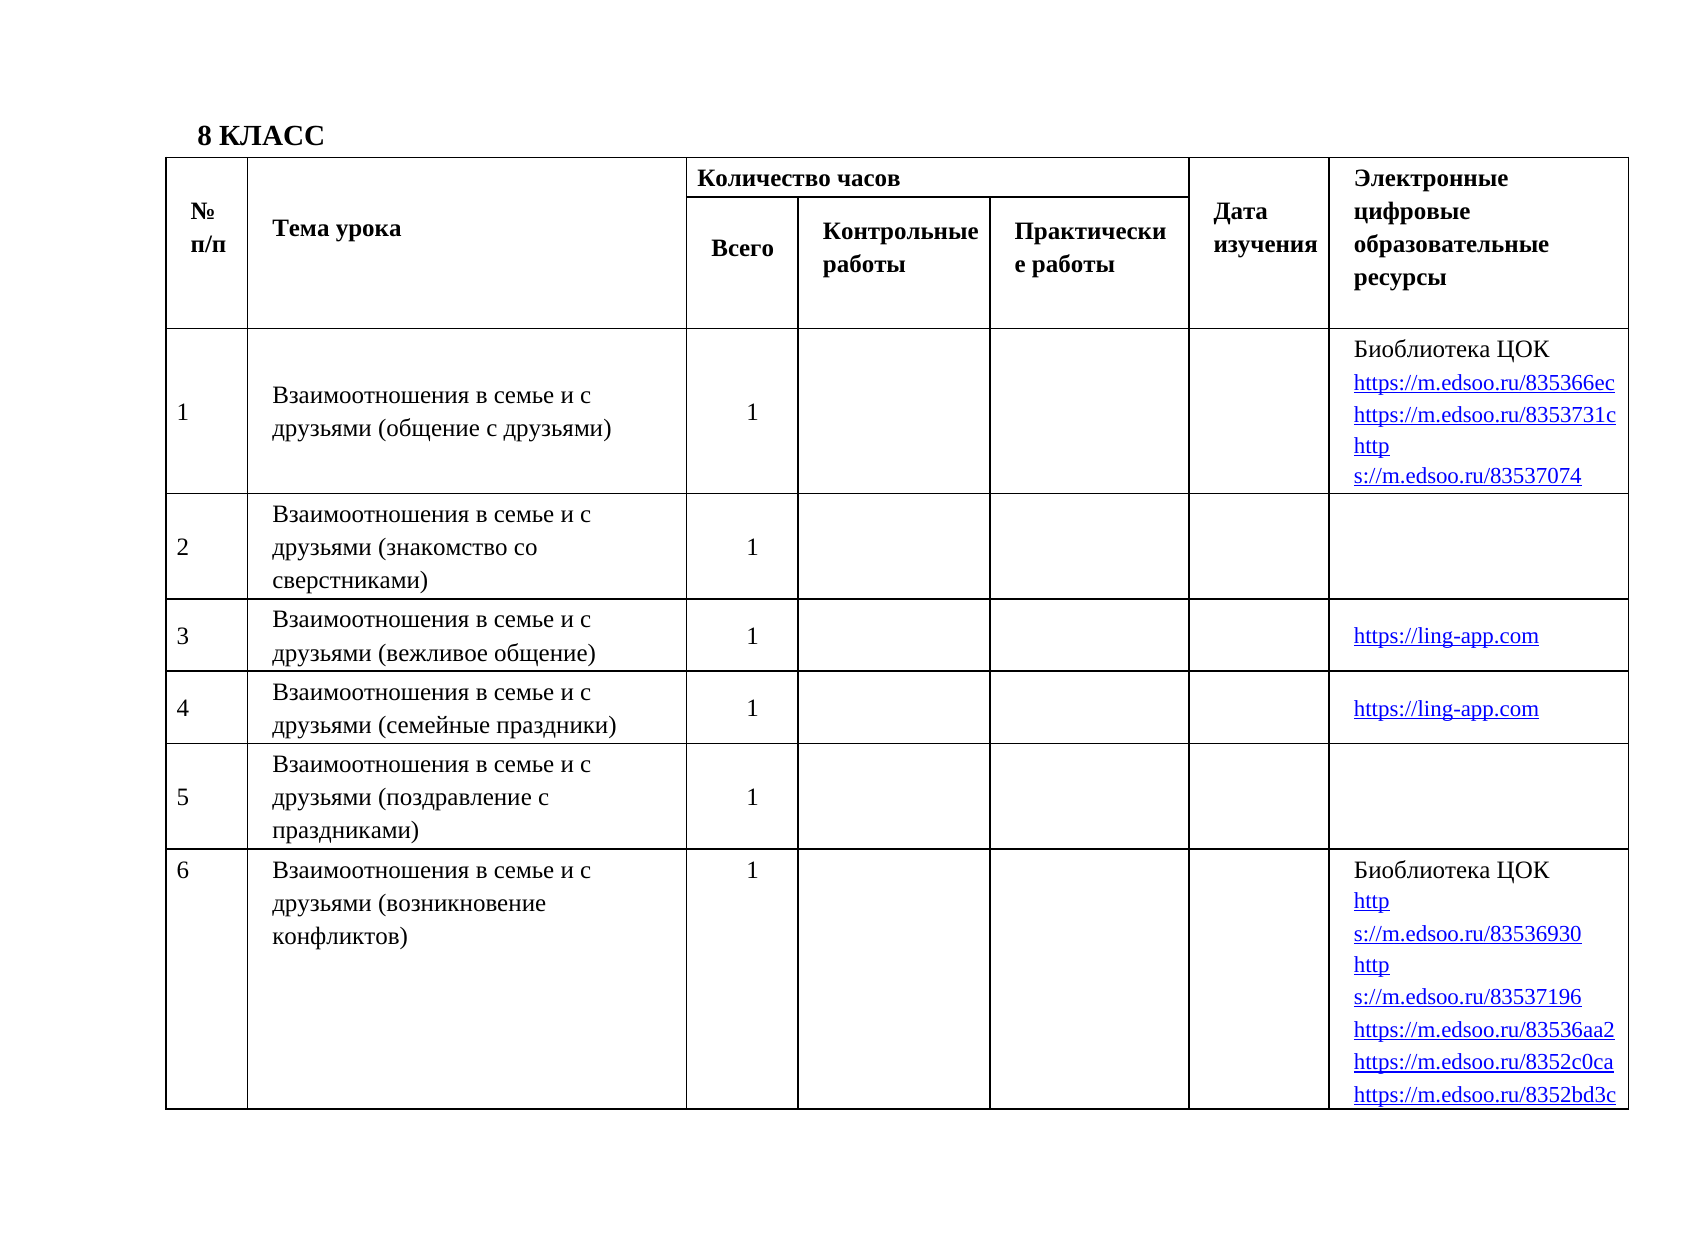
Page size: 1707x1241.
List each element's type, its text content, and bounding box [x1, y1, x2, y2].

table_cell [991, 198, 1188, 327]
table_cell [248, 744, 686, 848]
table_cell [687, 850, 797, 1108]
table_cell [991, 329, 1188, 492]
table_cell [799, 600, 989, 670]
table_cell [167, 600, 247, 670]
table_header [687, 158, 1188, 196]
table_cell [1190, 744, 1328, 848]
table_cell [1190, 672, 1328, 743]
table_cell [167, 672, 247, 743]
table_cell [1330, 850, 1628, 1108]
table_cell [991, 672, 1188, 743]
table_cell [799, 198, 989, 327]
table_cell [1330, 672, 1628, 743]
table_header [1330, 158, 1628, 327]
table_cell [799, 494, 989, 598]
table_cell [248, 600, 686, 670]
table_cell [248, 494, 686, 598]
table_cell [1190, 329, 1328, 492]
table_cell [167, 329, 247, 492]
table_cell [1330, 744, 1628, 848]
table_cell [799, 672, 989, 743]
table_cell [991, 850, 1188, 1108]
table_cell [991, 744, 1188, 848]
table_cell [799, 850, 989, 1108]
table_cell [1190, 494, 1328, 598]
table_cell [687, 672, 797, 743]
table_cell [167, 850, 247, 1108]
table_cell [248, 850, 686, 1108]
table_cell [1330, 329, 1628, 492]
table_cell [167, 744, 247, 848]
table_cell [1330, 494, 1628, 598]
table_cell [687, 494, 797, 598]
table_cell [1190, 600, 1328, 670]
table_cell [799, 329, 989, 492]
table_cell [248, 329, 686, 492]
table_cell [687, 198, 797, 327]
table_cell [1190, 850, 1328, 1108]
text 8 КЛАСС [190, 118, 1618, 152]
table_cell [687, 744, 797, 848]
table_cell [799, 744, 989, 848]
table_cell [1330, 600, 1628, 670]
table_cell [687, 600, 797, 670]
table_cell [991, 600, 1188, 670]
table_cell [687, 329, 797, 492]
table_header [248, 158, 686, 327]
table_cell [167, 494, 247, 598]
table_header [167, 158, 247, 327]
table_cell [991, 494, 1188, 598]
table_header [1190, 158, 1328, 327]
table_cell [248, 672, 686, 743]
